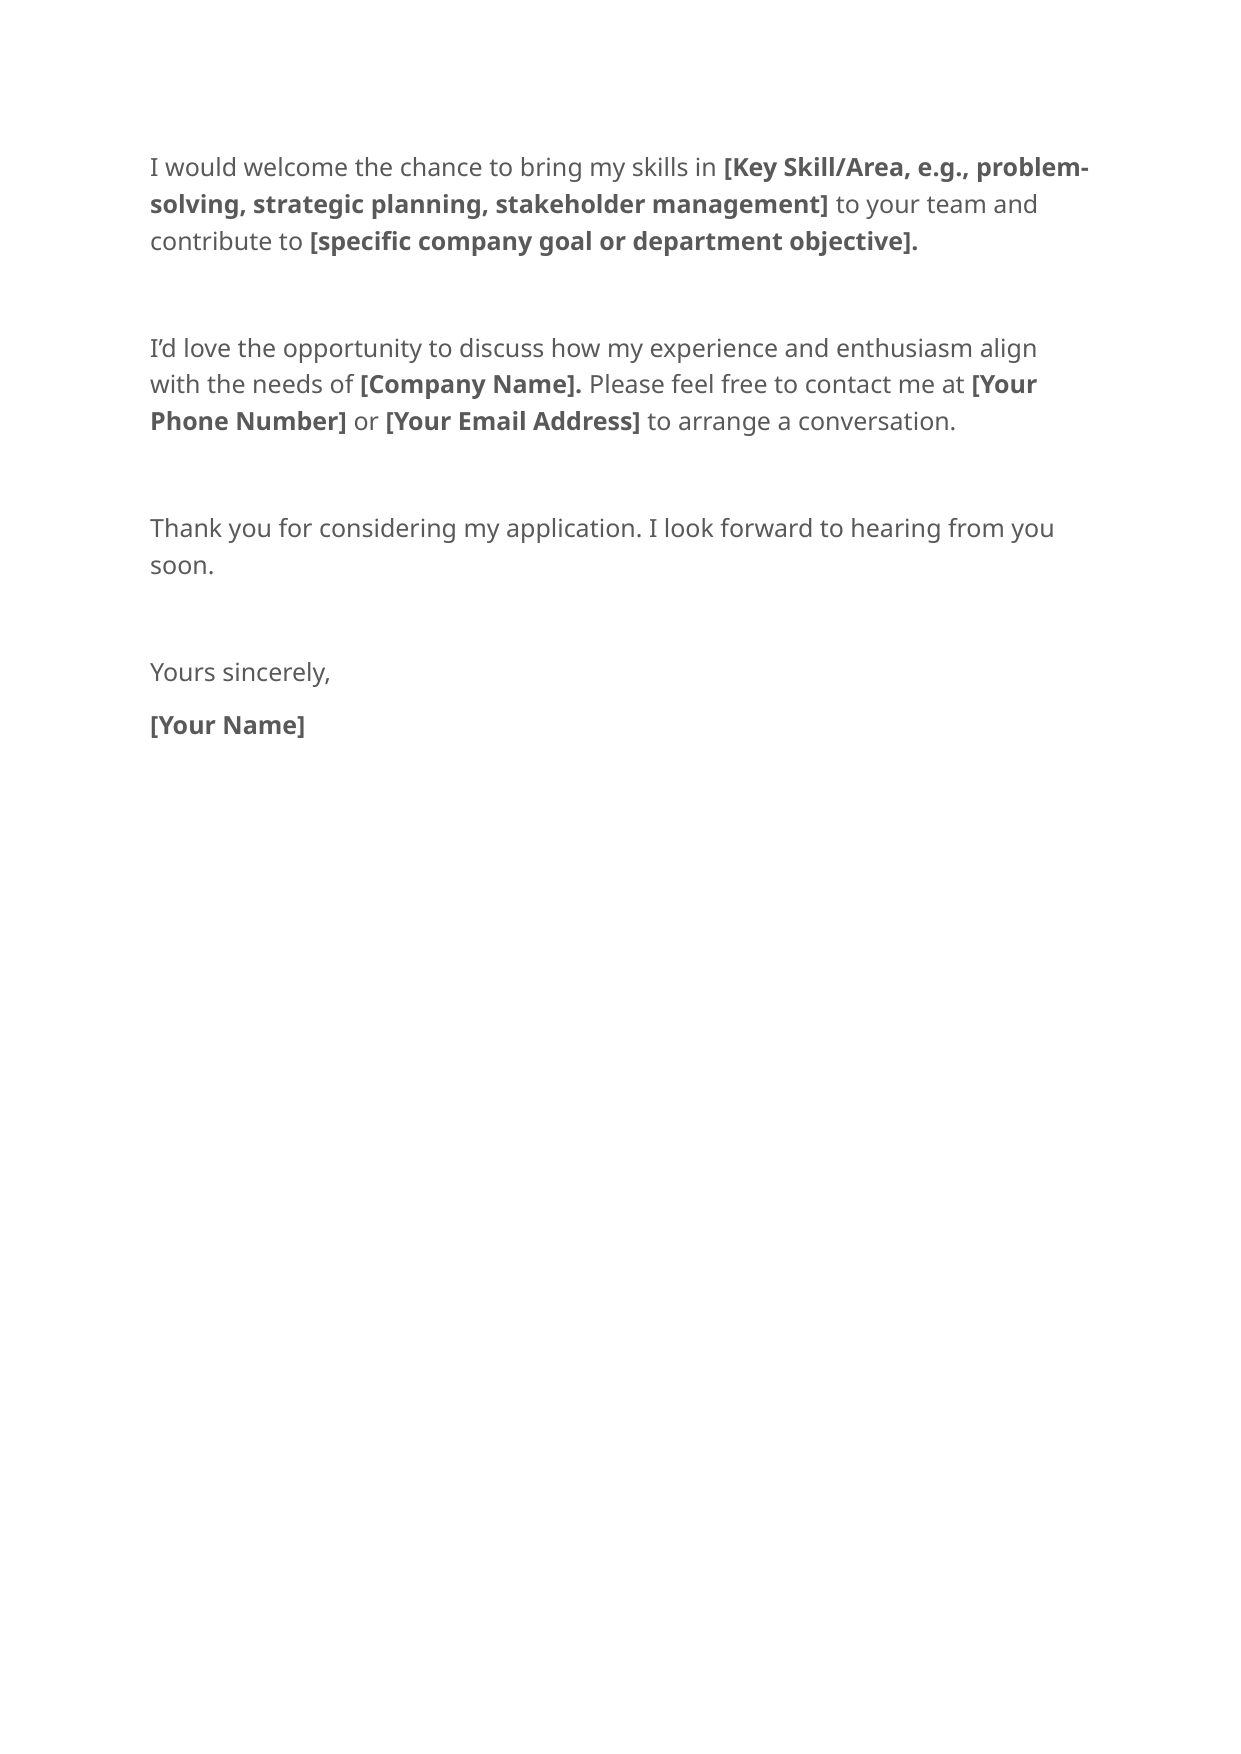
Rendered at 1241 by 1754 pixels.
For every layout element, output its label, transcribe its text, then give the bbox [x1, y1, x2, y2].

text [Your Name] [150, 708, 1090, 742]
text Thank you for considering my application. I look forward to hearing from you soon. [150, 511, 1090, 582]
text I’d love the opportunity to discuss how my experience and enthusiasm align with the needs of [Company Name]. Please feel free to contact me at [Your Phone Number] or [Your Email Address] to arrange a conversation. [150, 330, 1090, 438]
text Yours sincerely, [150, 654, 1090, 688]
text I would welcome the chance to bring my skills in [Key Skill/Area, e.g., problem-solving, strategic planning, stakeholder management] to your team and contribute to [specific company goal or department objective]. [150, 150, 1090, 258]
